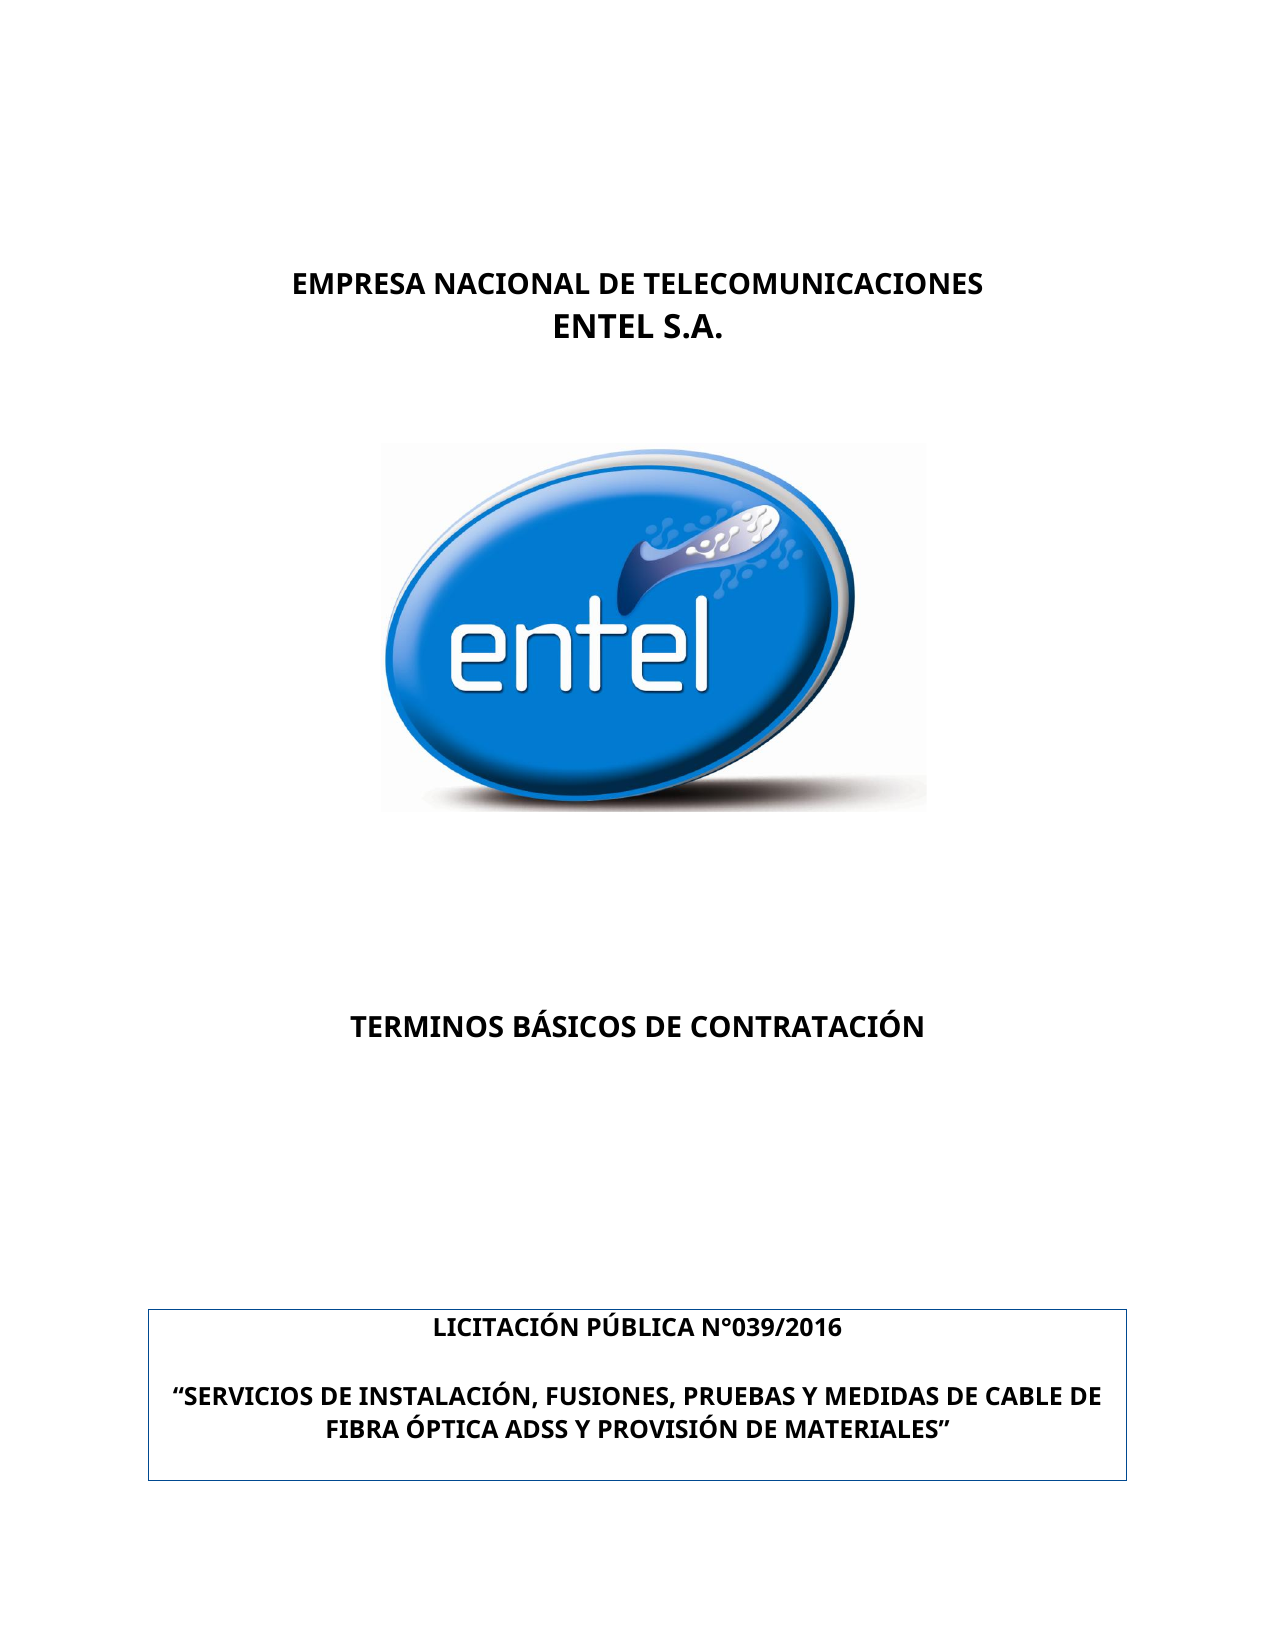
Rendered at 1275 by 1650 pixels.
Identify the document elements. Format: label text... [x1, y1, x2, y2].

table_header LICITACIÓN PÚBLICA N°039/2016 “SERVICIOS DE INSTALACIÓN, FUSIONES, PRUEBAS Y MEDIDAS DE CABLE DE FIBRA ÓPTICA ADSS Y PROVISIÓN DE MATERIALES” [149, 1310, 1126, 1480]
text TERMINOS BÁSICOS DE CONTRATACIÓN [148, 1007, 1127, 1046]
text EMPRESA NACIONAL DE TELECOMUNICACIONES [148, 263, 1127, 303]
picture [381, 443, 927, 812]
text ENTEL S.A. [148, 303, 1127, 348]
